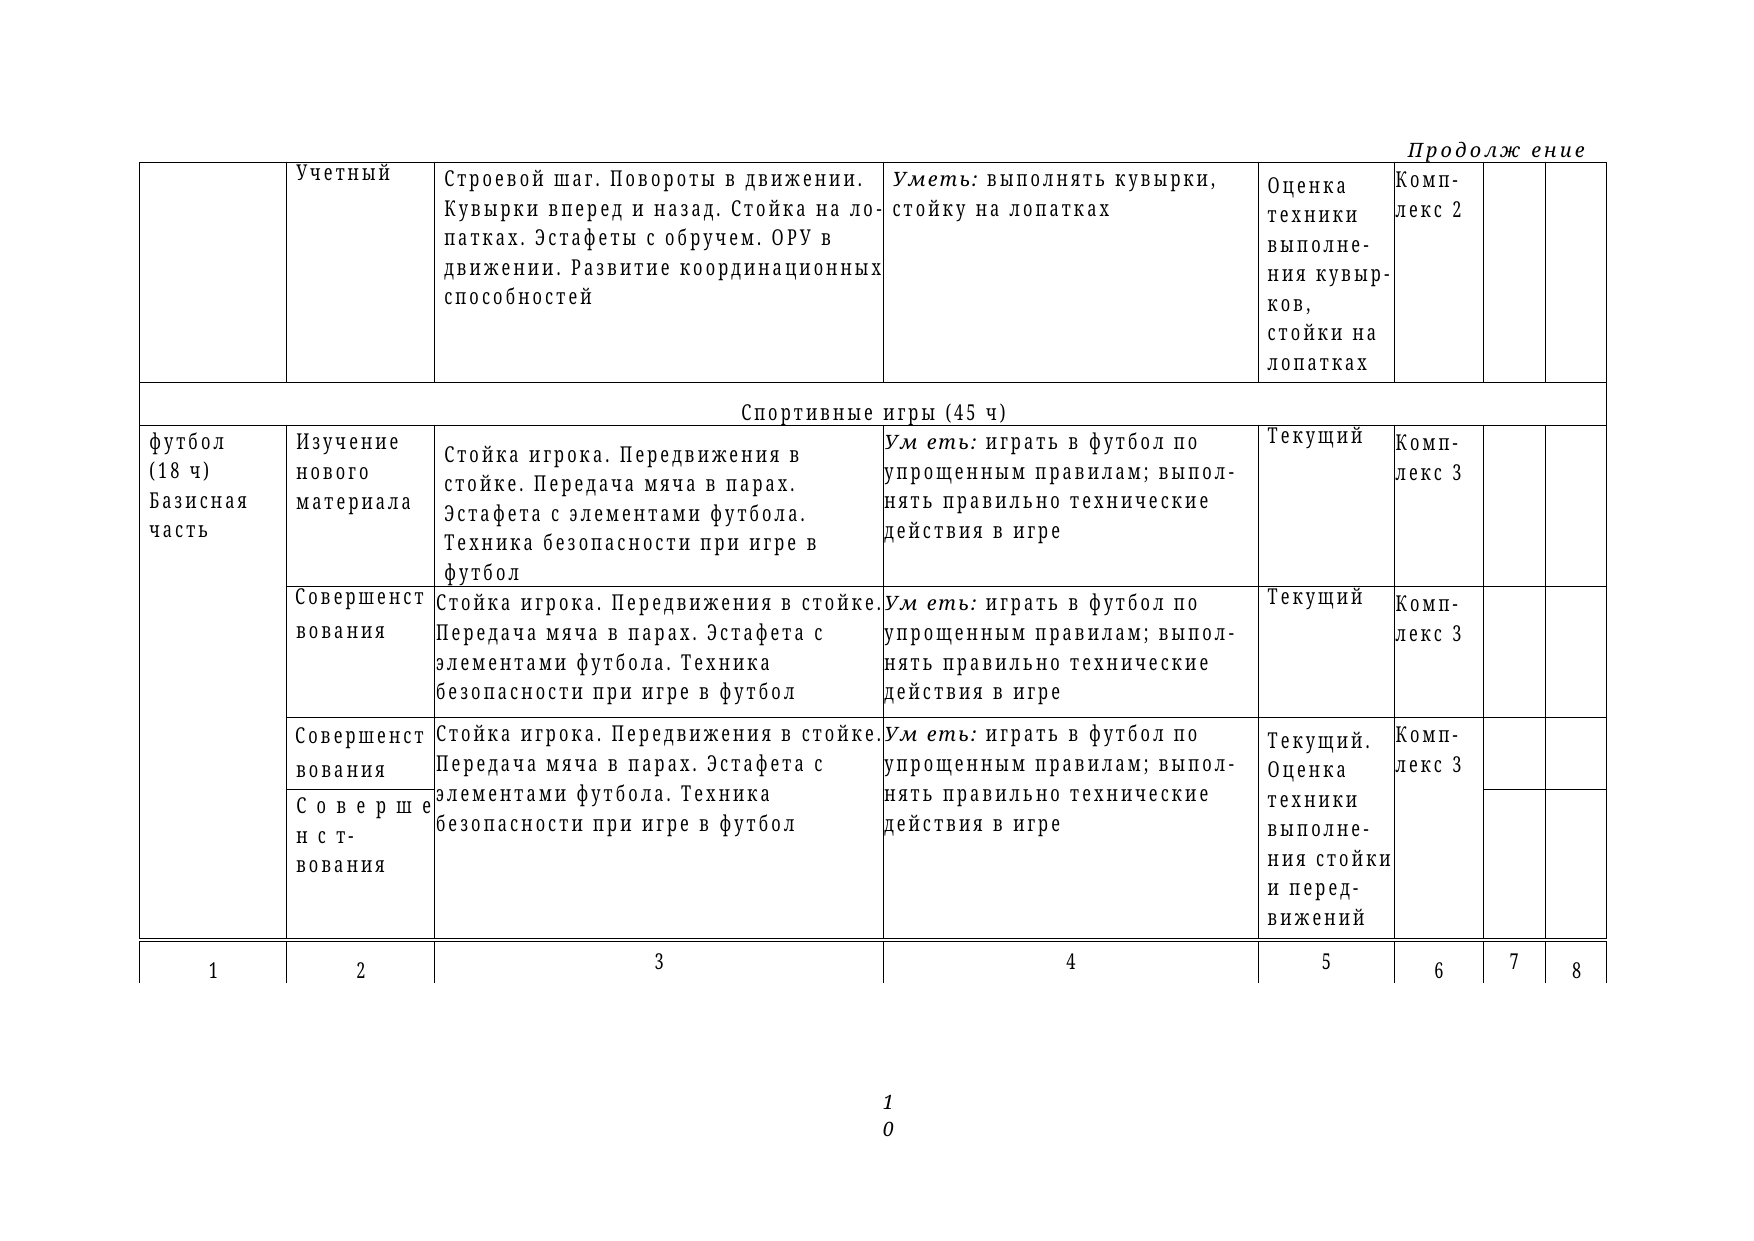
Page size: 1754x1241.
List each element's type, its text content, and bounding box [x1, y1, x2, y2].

table_header 2 [287, 942, 434, 983]
table_cell Комплекс 2 [1395, 163, 1483, 382]
table_header 5 [1259, 942, 1394, 983]
table_cell [1484, 426, 1545, 586]
table_cell Стойка игрока. Передвижения в стойке. Передача мяча в парах. Эстафета с элементами футбола. Техника безопасности при игре в футбол [435, 426, 883, 586]
table_cell Стойка игрока. Передвижения в стойке. Передача мяча в парах. Эстафета с элементами футбола. Техника безопасности при игре в футбол [435, 718, 883, 938]
table_cell [1546, 587, 1606, 717]
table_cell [884, 163, 1258, 382]
table_cell [1546, 718, 1606, 789]
table_cell футбол (18 ч) Базисная часть [140, 426, 286, 938]
table_cell [1484, 790, 1545, 938]
table_cell Текущий [1259, 587, 1394, 717]
table_cell Оценка техники выполнения кувырков, стойки на лопатках [1259, 163, 1394, 382]
table_cell [140, 163, 286, 382]
table_cell Стойка игрока. Передвижения в стойке. Передача мяча в парах. Эстафета с элементами футбола. Техника безопасности при игре в футбол [435, 587, 883, 717]
table_cell [1484, 587, 1545, 717]
table_cell Ум еть: играть в футбол по упрощенным правилам; выполнять правильно технические действия в игре [884, 426, 1258, 586]
table_header 3 [435, 942, 883, 983]
table_cell [1484, 718, 1545, 789]
table_cell Комплекс 3 [1395, 426, 1483, 586]
table_cell Учетный [287, 163, 434, 382]
table_cell Спортивные игры (45 ч) [140, 383, 1606, 425]
table_cell С о в е р ш е н с т- вования [287, 790, 434, 938]
table_header 4 [884, 942, 1258, 983]
table_cell [1546, 790, 1606, 938]
table_cell Совершенст вования [287, 587, 434, 717]
table_cell Строевой шаг. Повороты в движении. Кувырки вперед и назад. Стойка на лопатках. Эстафеты с обручем. ОРУ в движении. Развитие координационных способностей [435, 163, 883, 382]
table_cell [1484, 163, 1545, 382]
table_cell Комплекс 3 [1395, 587, 1483, 717]
table_cell Совершенст вования [287, 718, 434, 789]
table_cell Текущий [1259, 426, 1394, 586]
table_header 8 [1546, 942, 1606, 983]
table_header 6 [1395, 942, 1483, 983]
table_cell Изучение нового материала [287, 426, 434, 586]
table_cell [884, 718, 1258, 938]
table_cell Текущий. Оценка техники выполнения стойки и передвижений [1259, 718, 1394, 938]
table_cell Комплекс 3 [1395, 718, 1483, 938]
table_header 7 [1484, 942, 1545, 983]
table_cell Ум еть: играть в футбол по упрощенным правилам; выполнять правильно технические действия в игре [884, 587, 1258, 717]
table_cell [1546, 426, 1606, 586]
table_cell [1546, 163, 1606, 382]
table_header 1 [140, 942, 286, 983]
